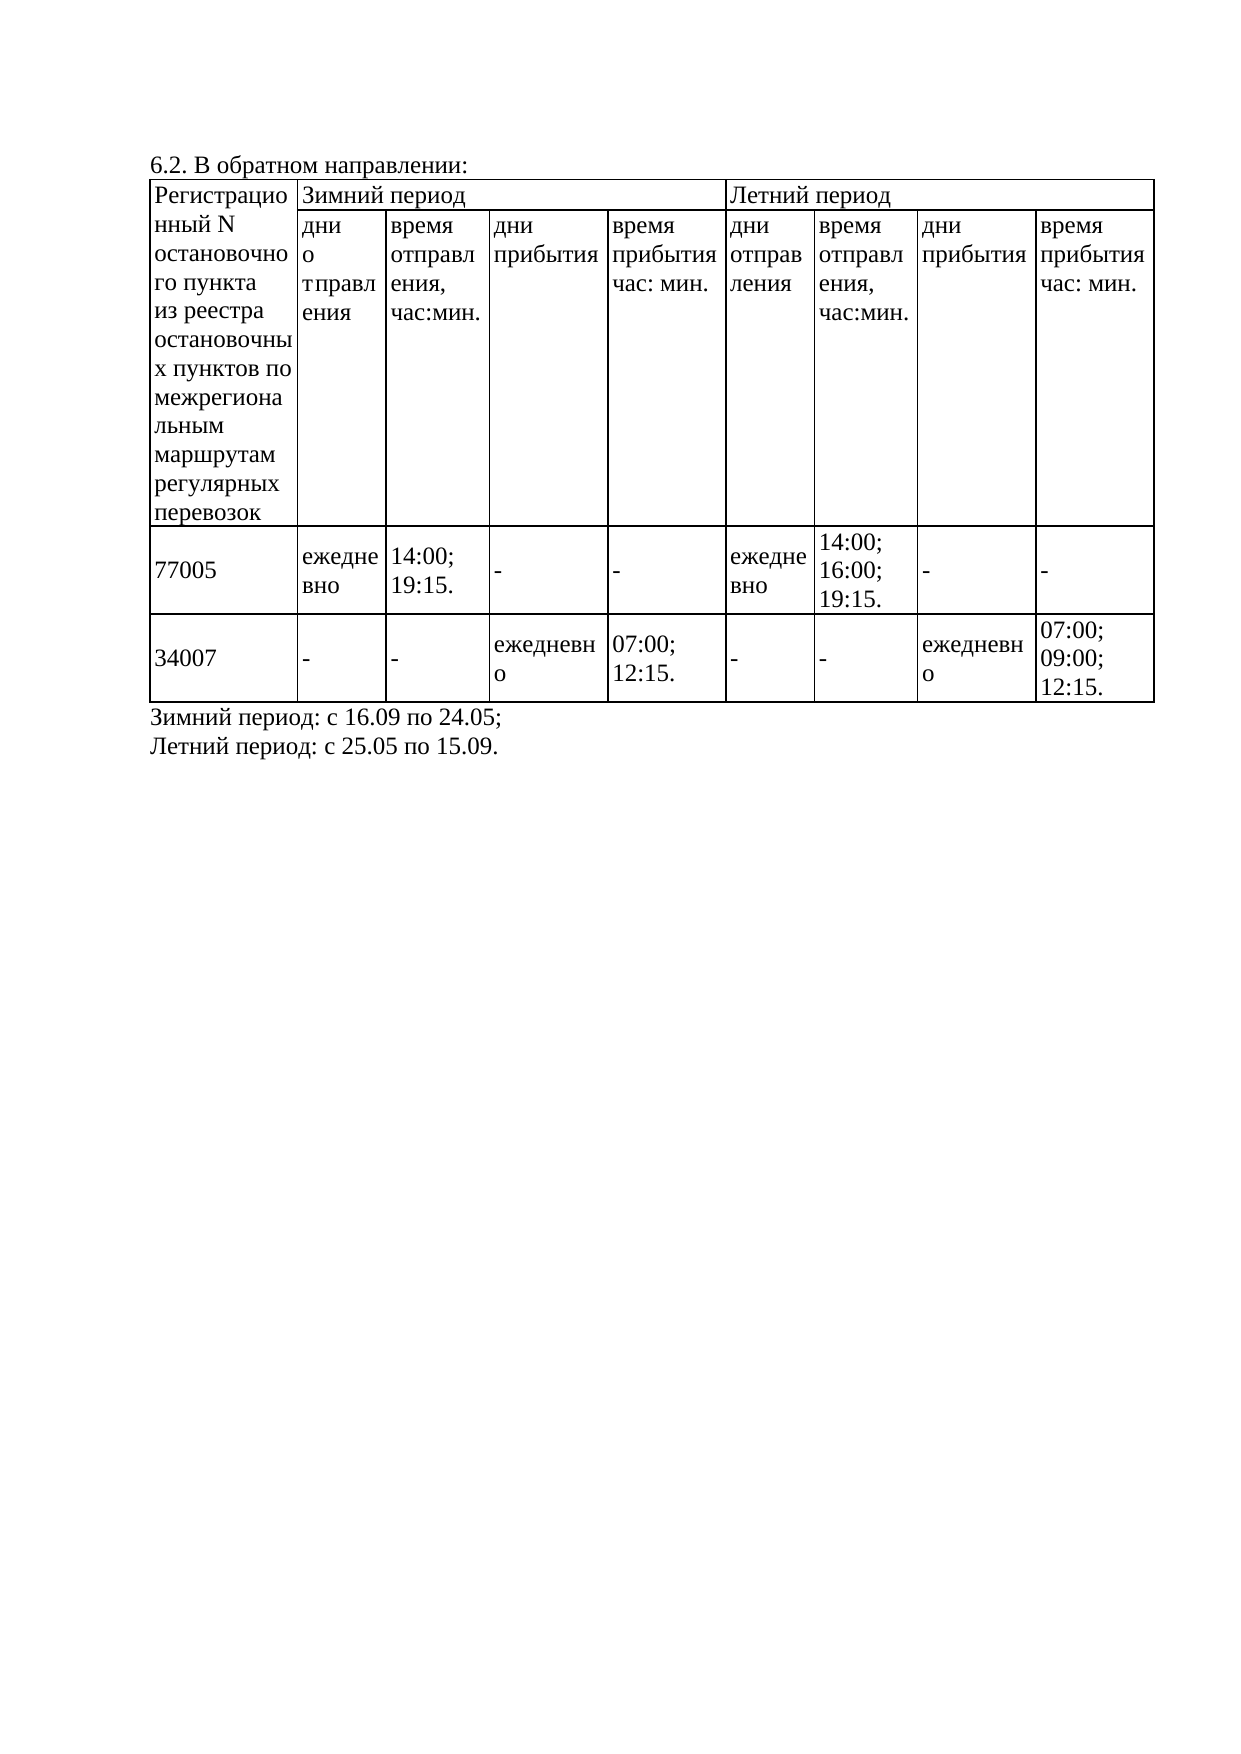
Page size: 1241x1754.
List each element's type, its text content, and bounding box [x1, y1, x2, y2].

table_cell 07:00; 12:15. [609, 615, 725, 701]
table_cell дни отправления [727, 211, 814, 525]
table_cell 34007 [151, 615, 297, 701]
table_cell ежедневно [727, 527, 814, 613]
table_cell - [490, 527, 607, 613]
table_cell время отправления, час:мин. [815, 211, 917, 525]
table_cell - [1037, 527, 1153, 613]
table_cell - [918, 527, 1035, 613]
table_header Зимний период [298, 180, 725, 209]
table_cell - [387, 615, 489, 701]
table_cell 77005 [151, 527, 297, 613]
table_cell время отправления, час:мин. [387, 211, 489, 525]
table_cell 07:00; 09:00; 12:15. [1037, 615, 1153, 701]
table_cell время прибытия час: мин. [1037, 211, 1153, 525]
table_cell ежедневно [298, 527, 385, 613]
table_cell - [815, 615, 917, 701]
table_cell - [298, 615, 385, 701]
text 6.2. В обратном направлении: [150, 150, 1090, 179]
table_header Летний период [727, 180, 1153, 209]
table_cell дни прибытия [490, 211, 607, 525]
text Летний период: с 25.05 по 15.09. [150, 731, 1090, 760]
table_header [151, 180, 297, 525]
table_cell 14:00; 19:15. [387, 527, 489, 613]
table_cell дни отправления [298, 211, 385, 525]
table_cell ежедневно [918, 615, 1035, 701]
text Зимний период: с 16.09 по 24.05; [150, 703, 1090, 731]
table_cell - [727, 615, 814, 701]
table_cell 14:00; 16:00; 19:15. [815, 527, 917, 613]
table_cell дни прибытия [918, 211, 1035, 525]
table_cell время прибытия час: мин. [609, 211, 725, 525]
table_cell ежедневно [490, 615, 607, 701]
table_cell - [609, 527, 725, 613]
